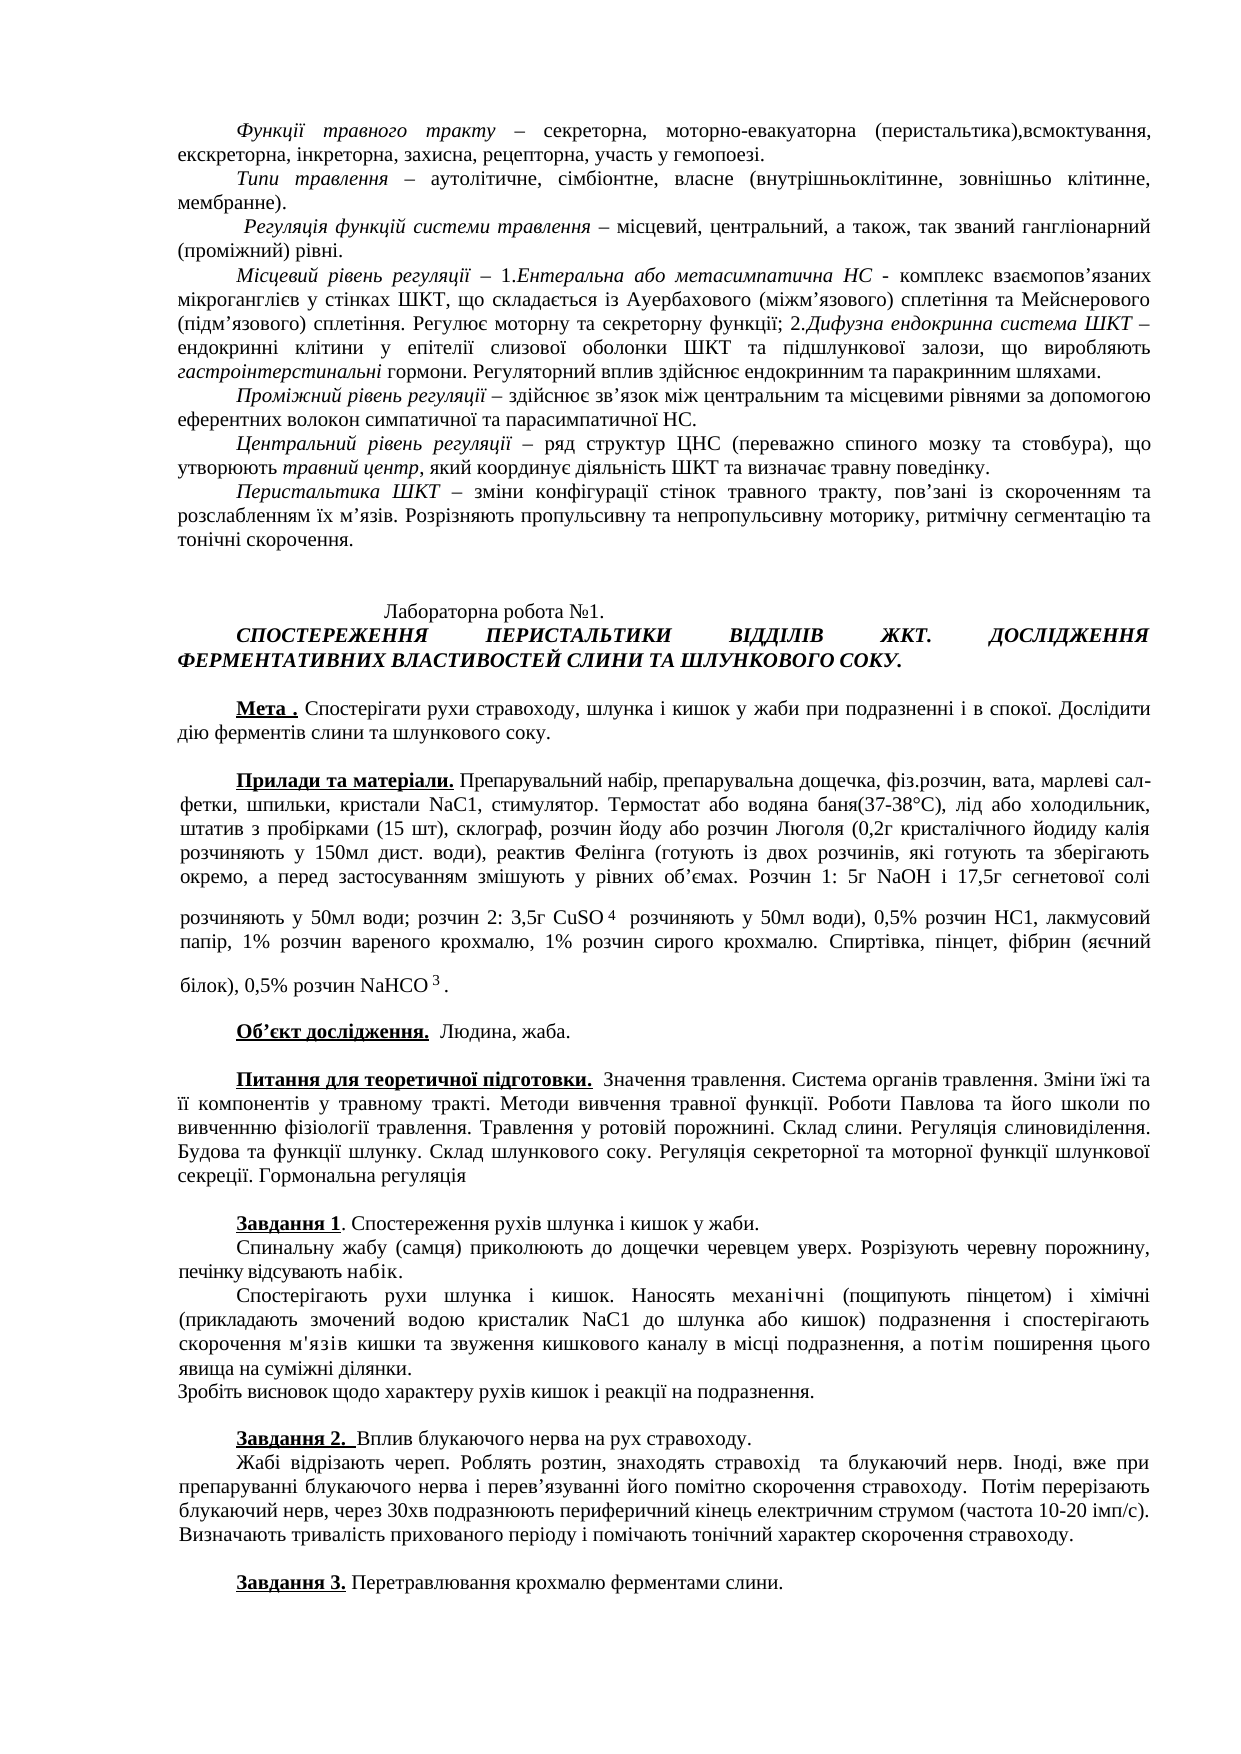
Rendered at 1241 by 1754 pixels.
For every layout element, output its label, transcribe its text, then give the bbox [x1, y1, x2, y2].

text Завдання 3. Перетравлювання крохмалю ферментами слини. [177, 1570, 1152, 1594]
text Функції травного тракту – секреторна, моторно-евакуаторна (перистальтика),всмоктування, екскреторна, інкреторна, захисна, рецепторна, участь у гемопоезі. [177, 118, 1152, 166]
text Об’єкт дослідження. Людина, жаба. [177, 1018, 1152, 1043]
text Типи травлення – аутолітичне, сімбіонтне, власне (внутрішньоклітинне, зовнішньо клітинне, мембранне). [177, 166, 1152, 214]
text Місцевий рівень регуляції – 1.Ентеральна або метасимпатична НС - комплекс взаємопов’язаних мікроганглієв у стінках ШКТ, що складається із Ауербахового (міжм’язового) сплетіння та Мейснерового (підм’язового) сплетіння. Регулює моторну та секреторну функції; 2.Дифузна ендокринна система ШКТ – ендокринні клітини у епітелії слизової оболонки ШКТ та підшлункової залози, що виробляють гастроінтерстинальні гормони. Регуляторний вплив здійснює ендокринним та паракринним шляхами. [177, 262, 1152, 383]
text СПОСТЕРЕЖЕННЯ ПЕРИСТАЛЬТИКИ ВІДДІЛІВ ЖКТ. ДОСЛІДЖЕННЯ ФЕРМЕНТАТИВНИХ ВЛАСТИВОСТЕЙ СЛИНИ ТА ШЛУНКОВОГО СОКУ. [177, 623, 1152, 672]
text Питання для теоретичної підготовки. Значення травлення. Система органів травлення. Зміни їжі та її компонентів у травному тракті. Методи вивчення травної функції. Роботи Павлова та його школи по вивченнню фізіології травлення. Травлення у ротовій порожнині. Склад слини. Регуляція слиновиділення. Будова та функції шлунку. Склад шлункового соку. Регуляція секреторної та моторної функції шлункової секреції. Гормональна регуляція [177, 1067, 1152, 1187]
text Центральний рівень регуляції – ряд структур ЦНС (переважно спиного мозку та стовбура), що утворюють травний центр, який координує діяльність ШКТ та визначає травну поведінку. [177, 431, 1152, 479]
text Завдання 1. Спостереження рухів шлунка і кишок у жаби. [177, 1211, 1162, 1235]
text Прилади та матеріали. Препарувальний набір, препарувальна дощечка, фіз.розчин, вата, марлеві салфетки, шпильки, кристали NaС1, стимулятор. Термостат або водяна баня(37-38°С), лід або холодильник, штатив з пробірками (15 шт), склограф, розчин йоду або розчин Люголя (0,2г кристалічного йодиду калія розчиняють у 150мл дист. води), реактив Фелінга (готують із двох розчинів, які готують та зберігають окремо, а перед застосуванням змішують у рівних об’ємах. Розчин 1: 5г NaOH і 17,5г сегнетової солі розчиняють у 50мл води; розчин 2: 3,5г CuSO розчиняють у 50мл води), 0,5% розчин НС1, лакмусовий папір, 1% розчин вареного крохмалю, 1% розчин сирого крохмалю. Спиртівка, пінцет, фібрин (яєчний білок), 0,5% розчин NаНСО. [180, 768, 1151, 997]
text Лабораторна робота №1. [177, 599, 1152, 623]
text Спостерігають рухи шлунка і кишок. Наносять механічні (пощипують пінцетом) і хімічні (прикладають змочений водою кристалик NaС1 до шлунка або кишок) подразнення і спостерігають скорочення м'язів кишки та звуження кишкового каналу в місці подразнення, а потім поширення цього явища на суміжні ділянки. [179, 1283, 1150, 1379]
text Мета . Спостерігати рухи стравоходу, шлунка і кишок у жаби при подразненні і в спокої. Дослідити дію ферментів слини та шлункового соку. [177, 696, 1152, 744]
text Перистальтика ШКТ – зміни конфігурації стінок травного тракту, пов’зані із скороченням та розслабленням їх м’язів. Розрізняють пропульсивну та непропульсивну моторику, ритмічну сегментацію та тонічні скорочення. [177, 479, 1152, 551]
text Спинальну жабу (самця) приколюють до дощечки черевцем уверх. Розрізують черевну порожнину, печінку відсувають набік. [178, 1235, 1150, 1283]
text Проміжний рівень регуляції – здійснює зв’язок між центральним та місцевими рівнями за допомогою еферентних волокон симпатичної та парасимпатичної НС. [177, 383, 1152, 431]
text Жабі відрізають череп. Роблять розтин, знаходять стравохід та блукаючий нерв. Іноді, вже при препаруванні блукаючого нерва і перев’язуванні його помітно скорочення стравоходу. Потім перерізають блукаючий нерв, через 30хв подразнюють периферичний кінець електричним струмом (частота 10-20 імп/с). Визначають тривалість прихованого періоду і помічають тонічний характер скорочення стравоходу. [179, 1449, 1151, 1546]
text Зробіть висновок щодо характеру рухів кишок і реакції на подразнення. [177, 1379, 1152, 1403]
text Завдання 2. Вплив блукаючого нерва на рух стравоходу. [179, 1426, 1151, 1449]
text Регуляція функцій системи травлення – місцевий, центральний, а також, так званий гангліонарний (проміжний) рівні. [177, 214, 1152, 262]
